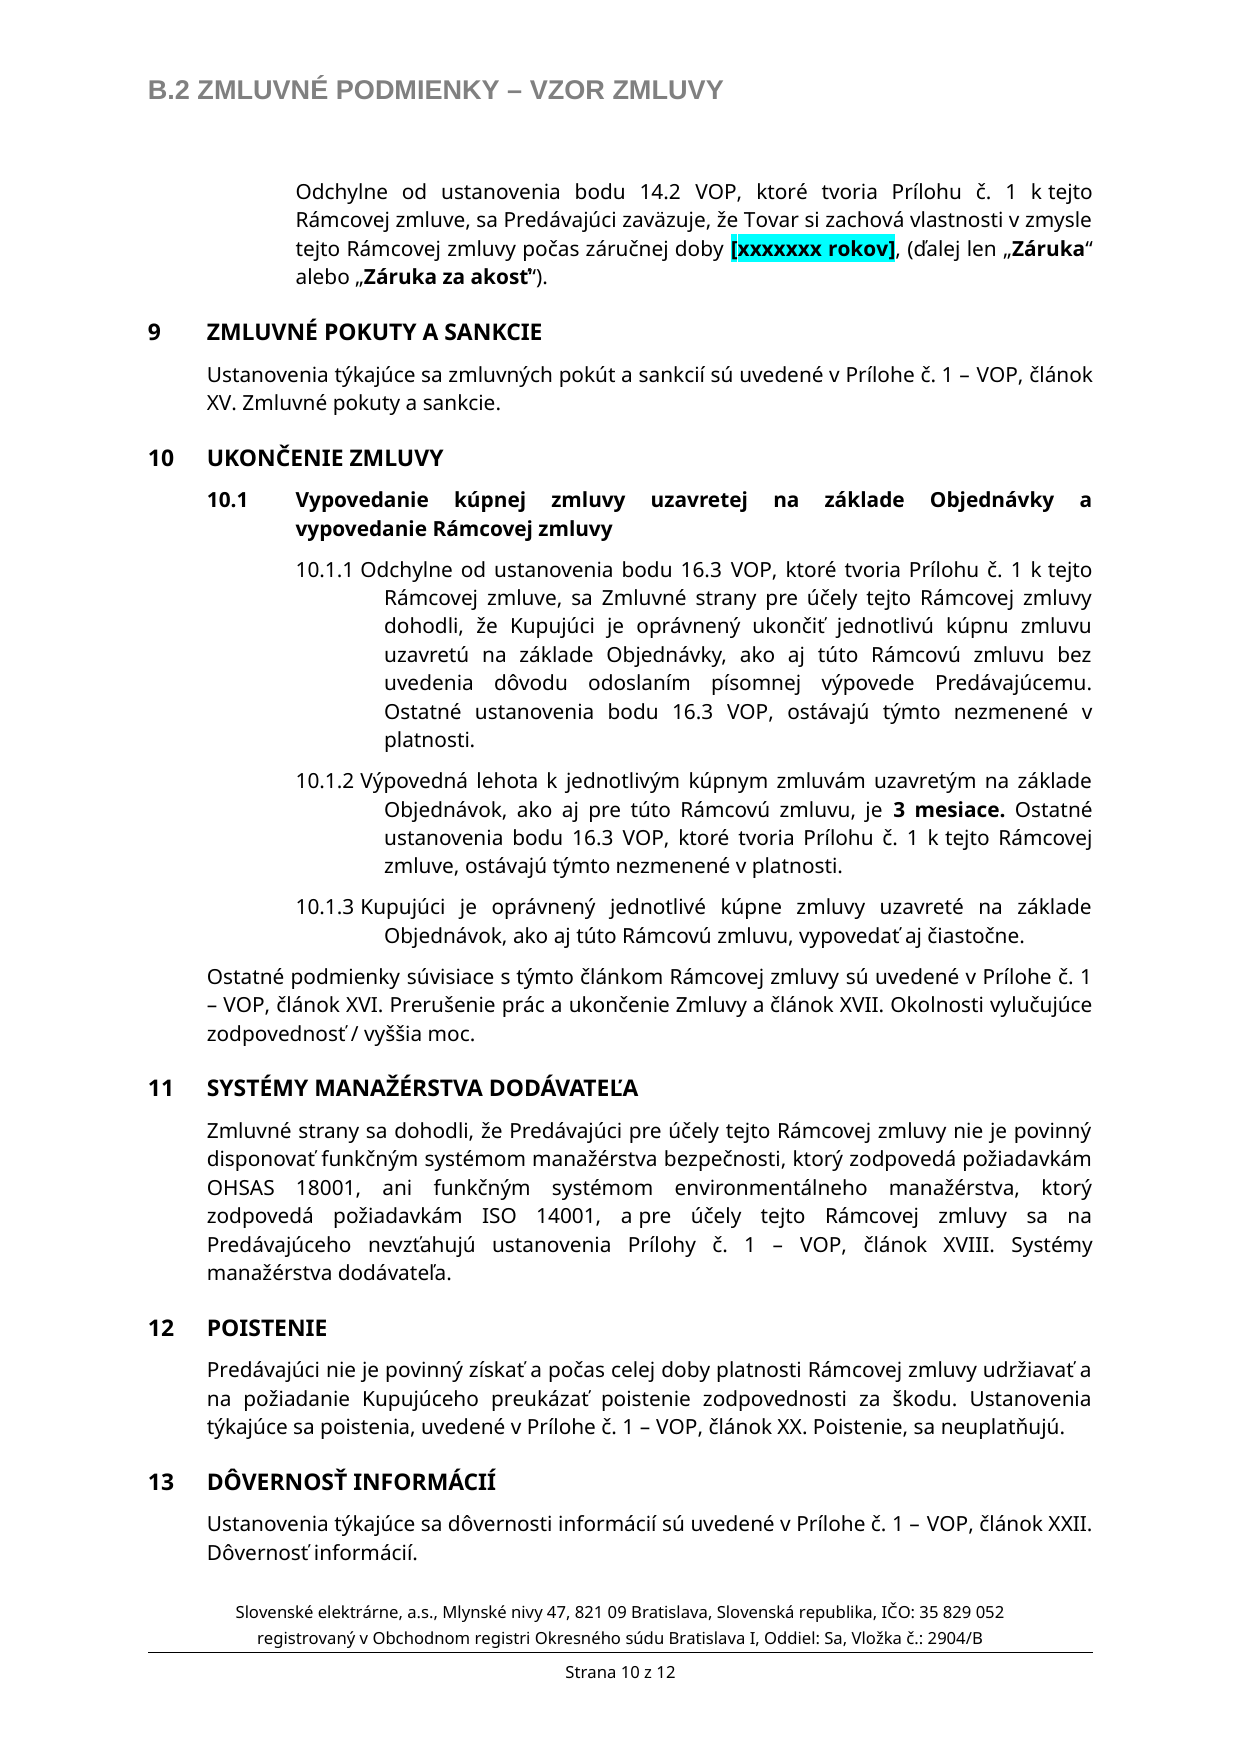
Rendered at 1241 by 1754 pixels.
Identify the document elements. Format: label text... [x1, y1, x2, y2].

text zmluvné pokuty a sankcie [148, 316, 1093, 347]
text Poistenie [148, 1312, 1093, 1343]
text Ostatné podmienky súvisiace s týmto článkom Rámcovej zmluvy sú uvedené v Prílohe č. 1 – VOP, článok XVI. Prerušenie prác a ukončenie Zmluvy a článok XVII. Okolnosti vylučujúce zodpovednosť / vyššia moc. [207, 962, 1093, 1047]
text ukončenie zmluvy [148, 442, 1093, 473]
text Výpovedná lehota k jednotlivým kúpnym zmluvám uzavretým na základe Objednávok, ako aj pre túto Rámcovú zmluvu, je 3 mesiace. Ostatné ustanovenia bodu 16.3 VOP, ktoré tvoria Prílohu č. 1 k tejto Rámcovej zmluve, ostávajú týmto nezmenené v platnosti. [295, 766, 1093, 880]
text Vypovedanie kúpnej zmluvy uzavretej na základe Objednávky a vypovedanie Rámcovej zmluvy [207, 485, 1093, 542]
list Zmluvné strany sa dohodli, že Predávajúci pre účely tejto Rámcovej zmluvy nie je povinný disponovať funkčným systémom manažérstva bezpečnosti, ktorý zodpovedá požiadavkám OHSAS 18001, ani funkčným systémom environmentálneho manažérstva, ktorý zodpovedá požiadavkám ISO 14001, a pre účely tejto Rámcovej zmluvy sa na Predávajúceho nevzťahujú ustanovenia Prílohy č. 1 – VOP, článok XVIII. Systémy manažérstva dodávateľa. [207, 1116, 1093, 1287]
text Kupujúci je oprávnený jednotlivé kúpne zmluvy uzavreté na základe Objednávok, ako aj túto Rámcovú zmluvu, vypovedať aj čiastočne. [295, 892, 1093, 949]
text Dôvernosť informácií [148, 1466, 1093, 1497]
text Odchylne od ustanovenia bodu 14.2 VOP, ktoré tvoria Prílohu č. 1 k tejto Rámcovej zmluve, sa Predávajúci zaväzuje, že Tovar si zachová vlastnosti v zmysle tejto Rámcovej zmluvy počas záručnej doby [xxxxxxx rokov], (ďalej len „Záruka“ alebo „Záruka za akosť“). [295, 177, 1093, 291]
text Odchylne od ustanovenia bodu 16.3 VOP, ktoré tvoria Prílohu č. 1 k tejto Rámcovej zmluve, sa Zmluvné strany pre účely tejto Rámcovej zmluvy dohodli, že Kupujúci je oprávnený ukončiť jednotlivú kúpnu zmluvu uzavretú na základe Objednávky, ako aj túto Rámcovú zmluvu bez uvedenia dôvodu odoslaním písomnej výpovede Predávajúcemu. Ostatné ustanovenia bodu 16.3 VOP, ostávajú týmto nezmenené v platnosti. [295, 555, 1093, 754]
text systémy manažérstva dodávateľa [148, 1072, 1093, 1103]
text Ustanovenia týkajúce sa zmluvných pokút a sankcií sú uvedené v Prílohe č. 1 – VOP, článok XV. Zmluvné pokuty a sankcie. [207, 360, 1093, 417]
text Ustanovenia týkajúce sa dôvernosti informácií sú uvedené v Prílohe č. 1 – VOP, článok XXII. Dôvernosť informácií. [207, 1509, 1093, 1566]
text Predávajúci nie je povinný získať a počas celej doby platnosti Rámcovej zmluvy udržiavať a na požiadanie Kupujúceho preukázať poistenie zodpovednosti za škodu. Ustanovenia týkajúce sa poistenia, uvedené v Prílohe č. 1 – VOP, článok XX. Poistenie, sa neuplatňujú. [207, 1355, 1093, 1441]
